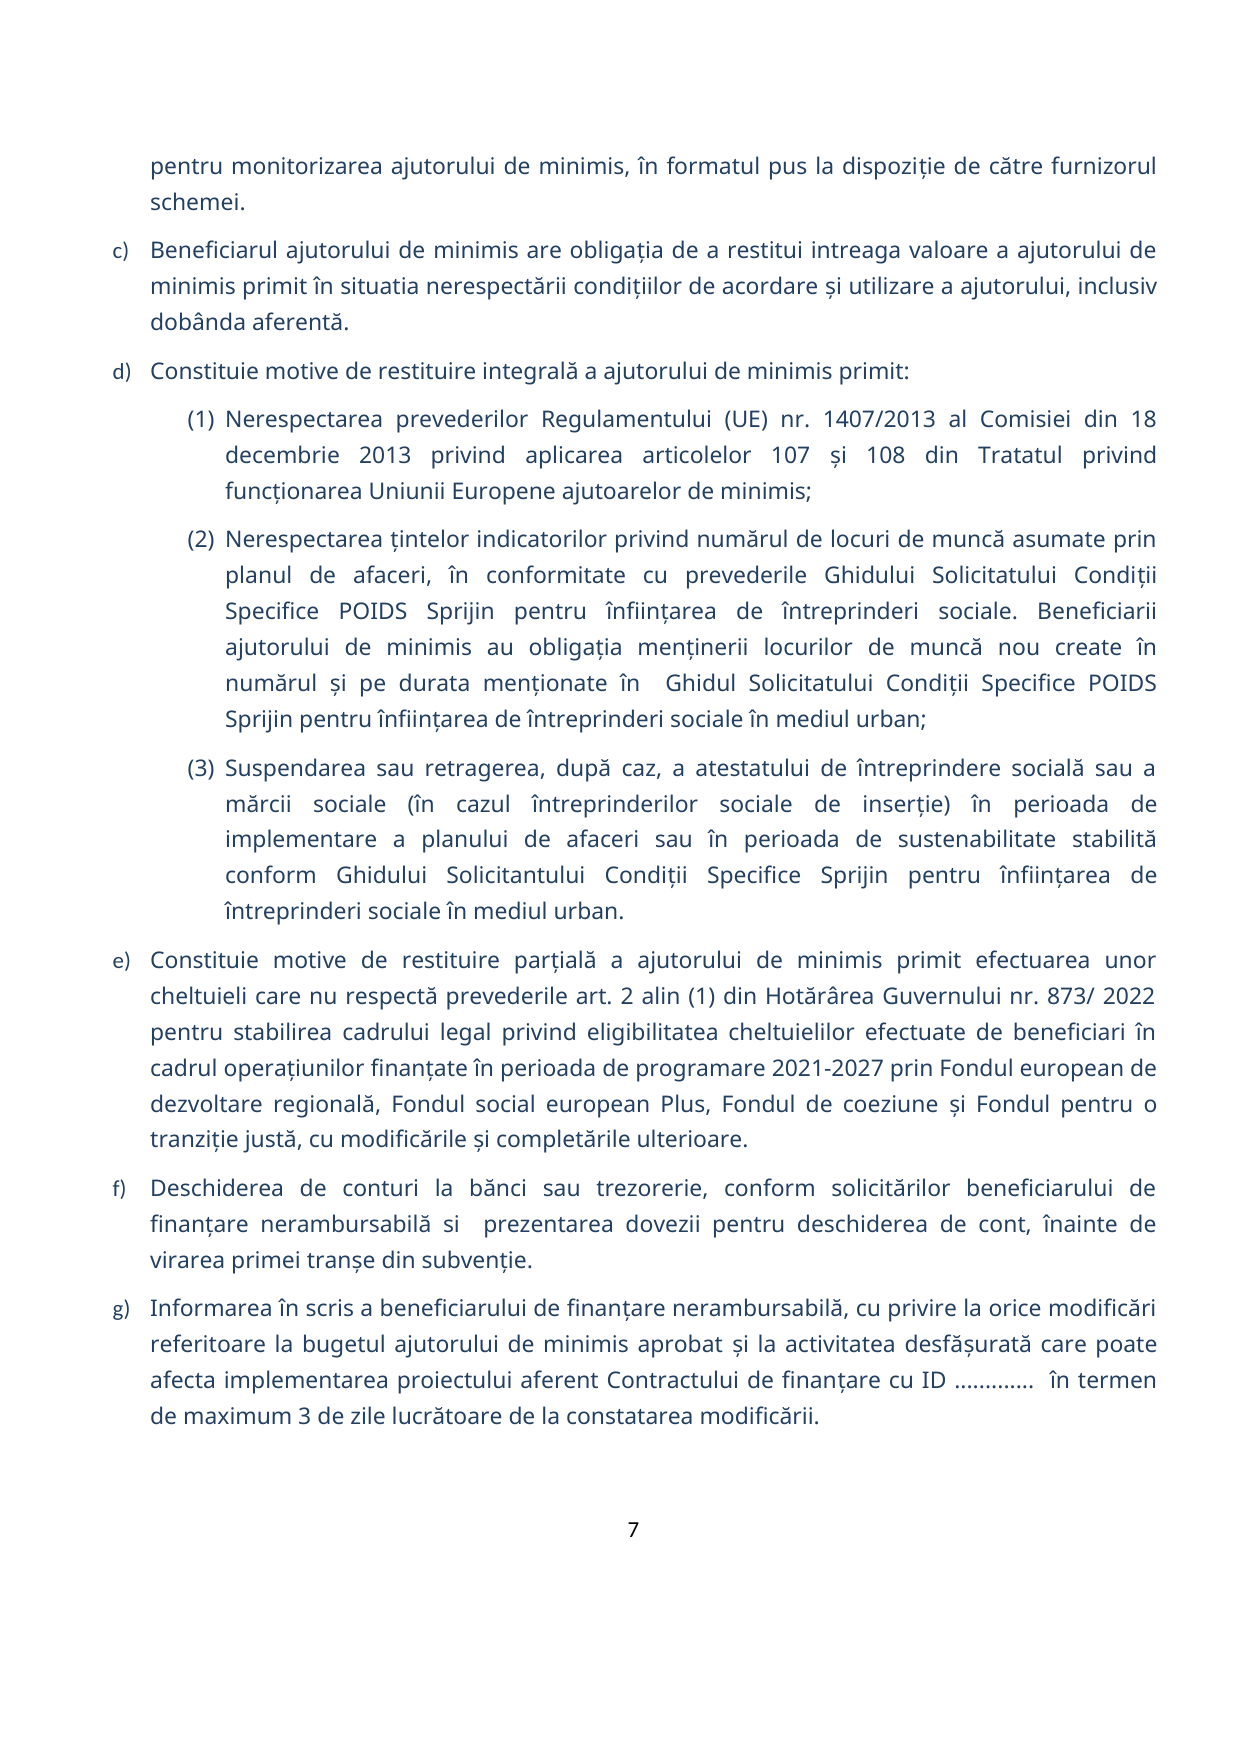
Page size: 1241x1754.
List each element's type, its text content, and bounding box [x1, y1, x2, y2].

list Suspendarea sau retragerea, după caz, a atestatului de întreprindere socială sau a mărcii sociale (în cazul întreprinderilor sociale de inserție) în perioada de implementare a planului de afaceri sau în perioada de sustenabilitate stabilită conform Ghidului Solicitantului Condiții Specifice Sprijin pentru înființarea de întreprinderi sociale în mediul urban. [187, 752, 1157, 927]
list Deschiderea de conturi la bănci sau trezorerie, conform solicitărilor beneficiarului de finanțare nerambursabilă si prezentarea dovezii pentru deschiderea de cont, înainte de virarea primei tranșe din subvenție. [112, 1172, 1157, 1275]
list Constituie motive de restituire integrală a ajutorului de minimis primit: [112, 355, 1157, 386]
list Informarea în scris a beneficiarului de finanțare nerambursabilă, cu privire la orice modificări referitoare la bugetul ajutorului de minimis aprobat și la activitatea desfășurată care poate afecta implementarea proiectului aferent Contractului de finanțare cu ID ............. în termen de maximum 3 de zile lucrătoare de la constatarea modificării. [112, 1292, 1157, 1431]
list Nerespectarea țintelor indicatorilor privind numărul de locuri de muncă asumate prin planul de afaceri, în conformitate cu prevederile Ghidului Solicitatului Condiții Specifice POIDS Sprijin pentru înființarea de întreprinderi sociale. Beneficiarii ajutorului de minimis au obligația menținerii locurilor de muncă nou create în numărul și pe durata menționate în Ghidul Solicitatului Condiții Specifice POIDS Sprijin pentru înființarea de întreprinderi sociale în mediul urban; [187, 523, 1157, 734]
list Constituie motive de restituire parțială a ajutorului de minimis primit efectuarea unor cheltuieli care nu respectă prevederile art. 2 alin (1) din Hotărârea Guvernului nr. 873/ 2022 pentru stabilirea cadrului legal privind eligibilitatea cheltuielilor efectuate de beneficiari în cadrul operațiunilor finanțate în perioada de programare 2021-2027 prin Fondul european de dezvoltare regională, Fondul social european Plus, Fondul de coeziune și Fondul pentru o tranziție justă, cu modificările și completările ulterioare. [112, 944, 1157, 1155]
list Beneficiarul ajutorului de minimis are obligația de a restitui intreaga valoare a ajutorului de minimis primit în situatia nerespectării condițiilor de acordare și utilizare a ajutorului, inclusiv dobânda aferentă. [112, 234, 1157, 337]
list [112, 150, 1157, 217]
list Nerespectarea prevederilor Regulamentului (UE) nr. 1407/2013 al Comisiei din 18 decembrie 2013 privind aplicarea articolelor 107 și 108 din Tratatul privind funcționarea Uniunii Europene ajutoarelor de minimis; [187, 403, 1157, 506]
